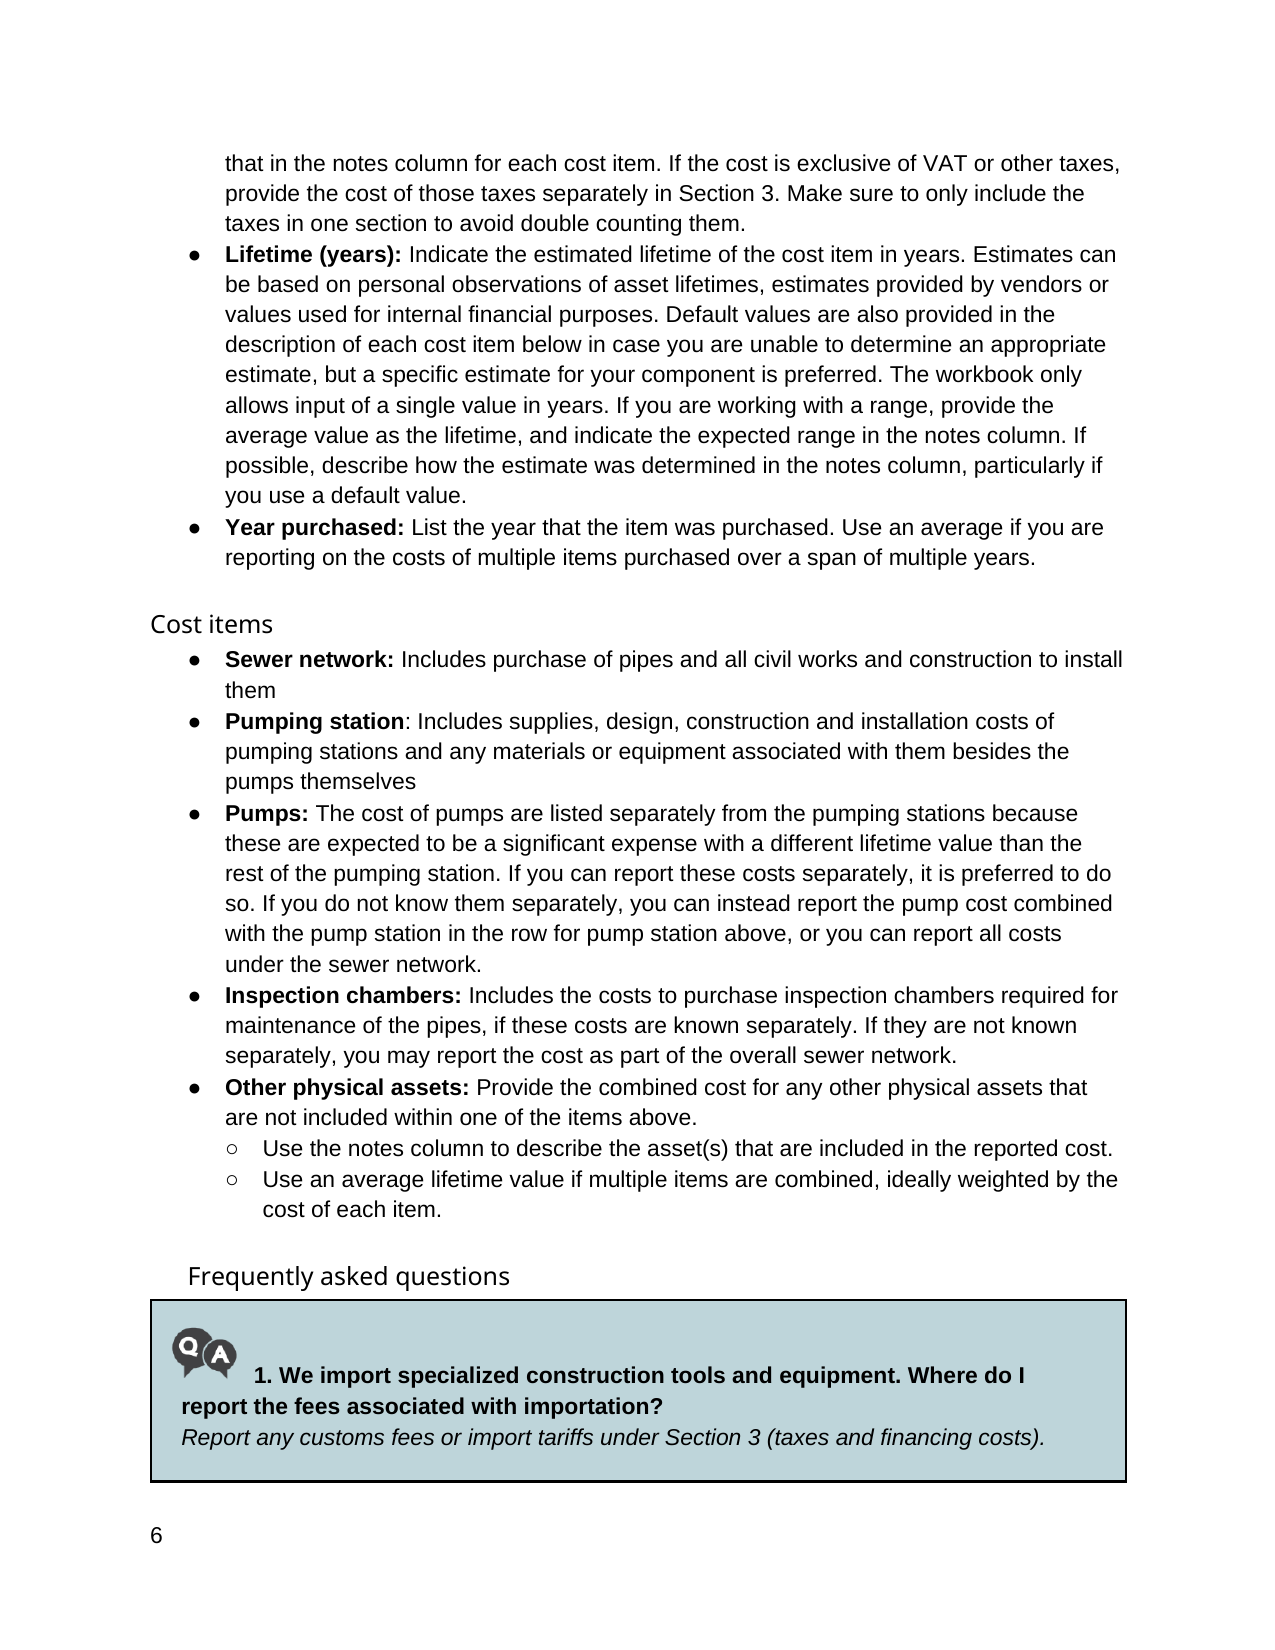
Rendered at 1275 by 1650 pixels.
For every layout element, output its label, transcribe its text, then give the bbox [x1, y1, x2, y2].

list Year purchased: List the year that the item was purchased. Use an average if you are reporting on the costs of multiple items purchased over a span of multiple years. [187, 513, 1125, 570]
list Pumps: The cost of pumps are listed separately from the pumping stations because these are expected to be a significant expense with a different lifetime value than the rest of the pumping station. If you can report these costs separately, it is preferred to do so. If you do not know them separately, you can instead report the pump cost combined with the pump station in the row for pump station above, or you can report all costs under the sewer network. [187, 799, 1125, 977]
list Sewer network: Includes purchase of pipes and all civil works and construction to install them [187, 646, 1125, 703]
list Lifetime (years): Indicate the estimated lifetime of the cost item in years. Estimates can be based on personal observations of asset lifetimes, estimates provided by vendors or values used for internal financial purposes. Default values are also provided in the description of each cost item below in case you are unable to determine an appropriate estimate, but a specific estimate for your component is preferred. The workbook only allows input of a single value in years. If you are working with a range, provide the average value as the lifetime, and indicate the expected range in the notes column. If possible, describe how the estimate was determined in the notes column, particularly if you use a default value. [187, 241, 1125, 509]
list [187, 150, 1125, 237]
subtitle Cost items [150, 606, 1125, 640]
list Inspection chambers: Includes the costs to purchase inspection chambers required for maintenance of the pipes, if these costs are known separately. If they are not known separately, you may report the cost as part of the overall sewer network. [187, 982, 1125, 1069]
subtitle Frequently asked questions [187, 1259, 1125, 1293]
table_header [152, 1301, 1125, 1480]
picture [163, 1311, 245, 1392]
list Pumping station: Includes supplies, design, construction and installation costs of pumping stations and any materials or equipment associated with them besides the pumps themselves [187, 708, 1125, 795]
list Use the notes column to describe the asset(s) that are included in the reported cost. [225, 1135, 1125, 1161]
list Use an average lifetime value if multiple items are combined, ideally weighted by the cost of each item. [225, 1166, 1125, 1223]
list Other physical assets: Provide the combined cost for any other physical assets that are not included within one of the items above. [187, 1073, 1125, 1130]
